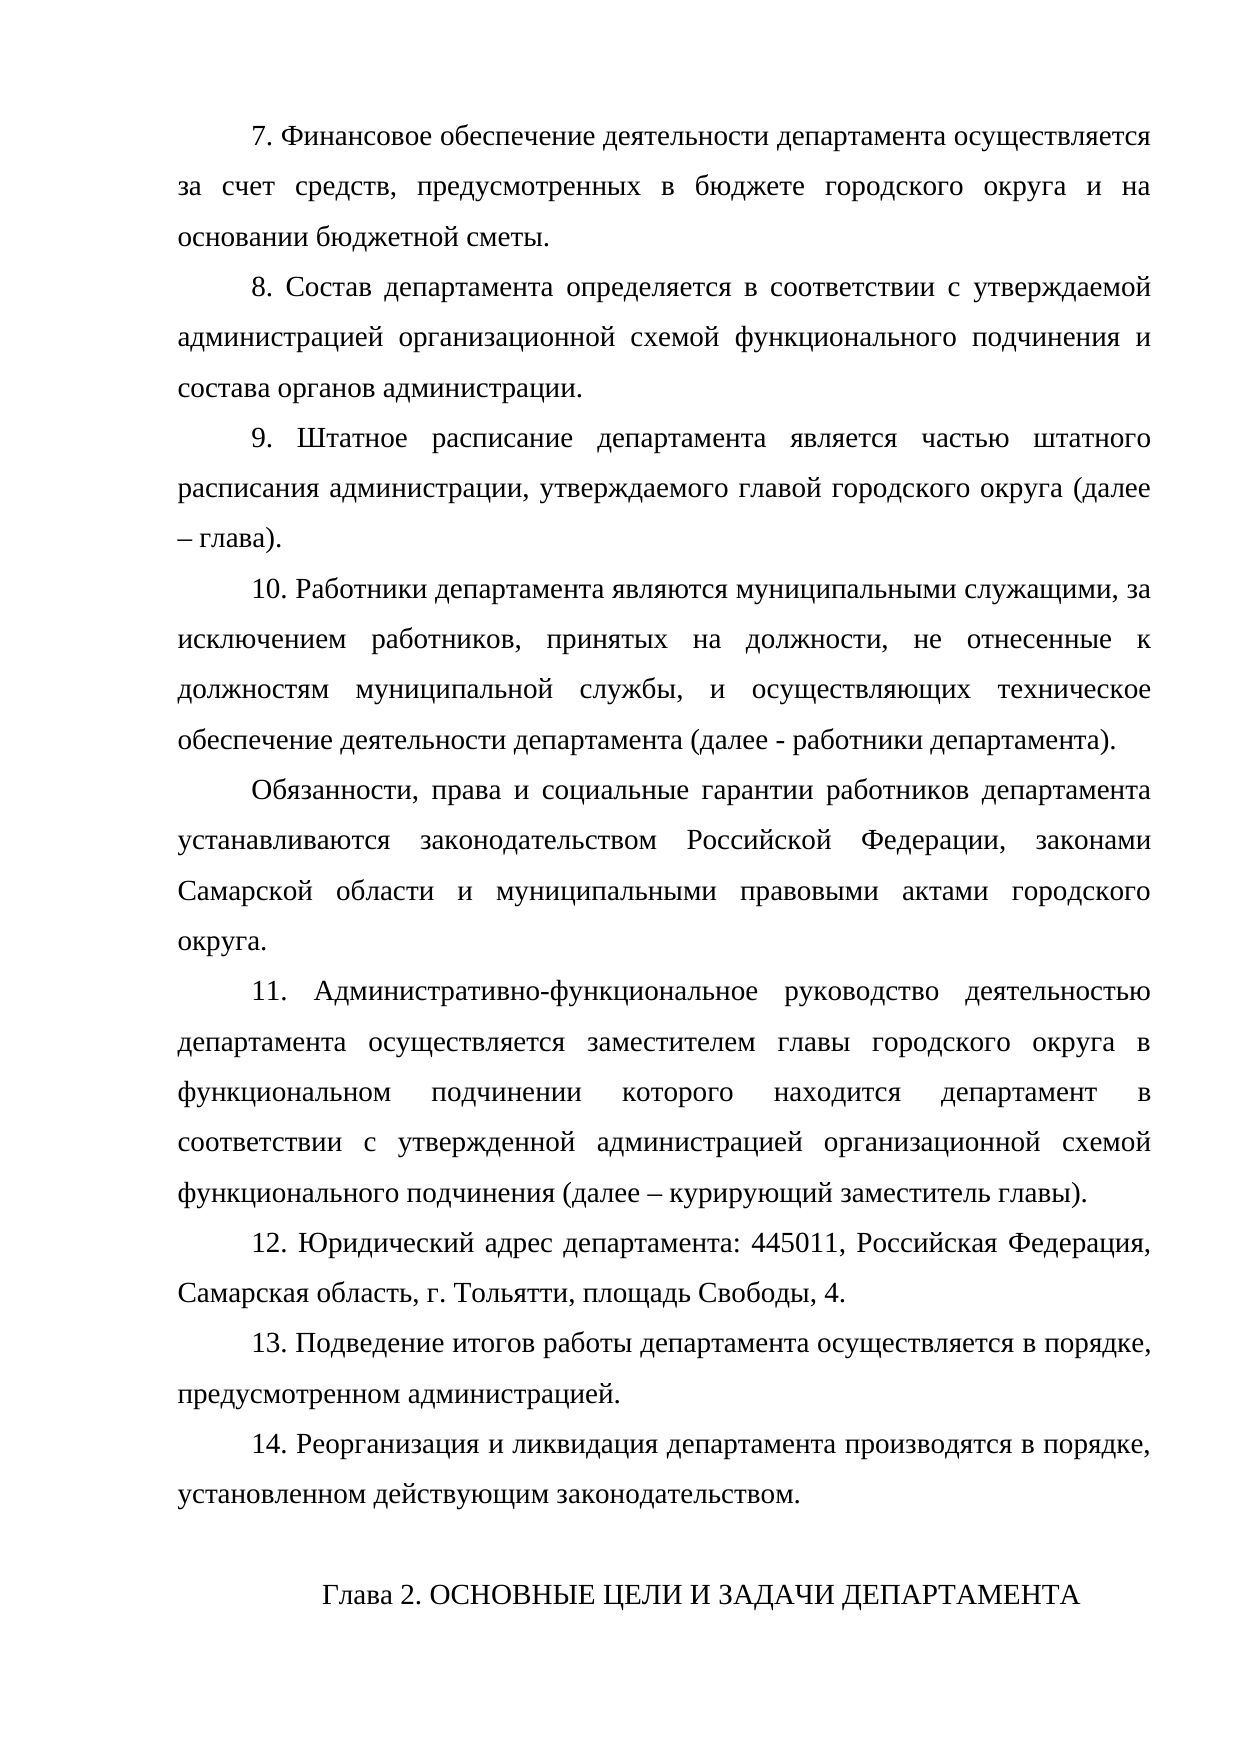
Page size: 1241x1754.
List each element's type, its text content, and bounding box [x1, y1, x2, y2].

text 11. Административно-функциональное руководство деятельностью департамента осуществляется заместителем главы городского округа в функциональном подчинении которого находится департамент в соответствии с утвержденной администрацией организационной схемой функционального подчинения (далее – курирующий заместитель главы). [177, 973, 1152, 1208]
text 7. Финансовое обеспечение деятельности департамента осуществляется за счет средств, предусмотренных в бюджете городского округа и на основании бюджетной сметы. [177, 118, 1152, 252]
text 12. Юридический адрес департамента: 445011, Российская Федерация, Самарская область, г. Тольятти, площадь Свободы, 4. [177, 1225, 1152, 1309]
text 10. Работники департамента являются муниципальными служащими, за исключением работников, принятых на должности, не отнесенные к должностям муниципальной службы, и осуществляющих техническое обеспечение деятельности департамента (далее - работники департамента). [177, 571, 1152, 755]
text 9. Штатное расписание департамента является частью штатного расписания администрации, утверждаемого главой городского округа (далее – глава). [177, 420, 1152, 554]
text 8. Состав департамента определяется в соответствии с утверждаемой администрацией организационной схемой функционального подчинения и состава органов администрации. [177, 269, 1152, 403]
text Обязанности, права и социальные гарантии работников департамента устанавливаются законодательством Российской Федерации, законами Самарской области и муниципальными правовыми актами городского округа. [177, 772, 1152, 957]
text Глава 2. ОСНОВНЫЕ ЦЕЛИ И ЗАДАЧИ ДЕПАРТАМЕНТА [177, 1577, 1152, 1611]
text 13. Подведение итогов работы департамента осуществляется в порядке, предусмотренном администрацией. [177, 1326, 1152, 1409]
text 14. Реорганизация и ликвидация департамента производятся в порядке, установленном действующим законодательством. [177, 1426, 1152, 1510]
